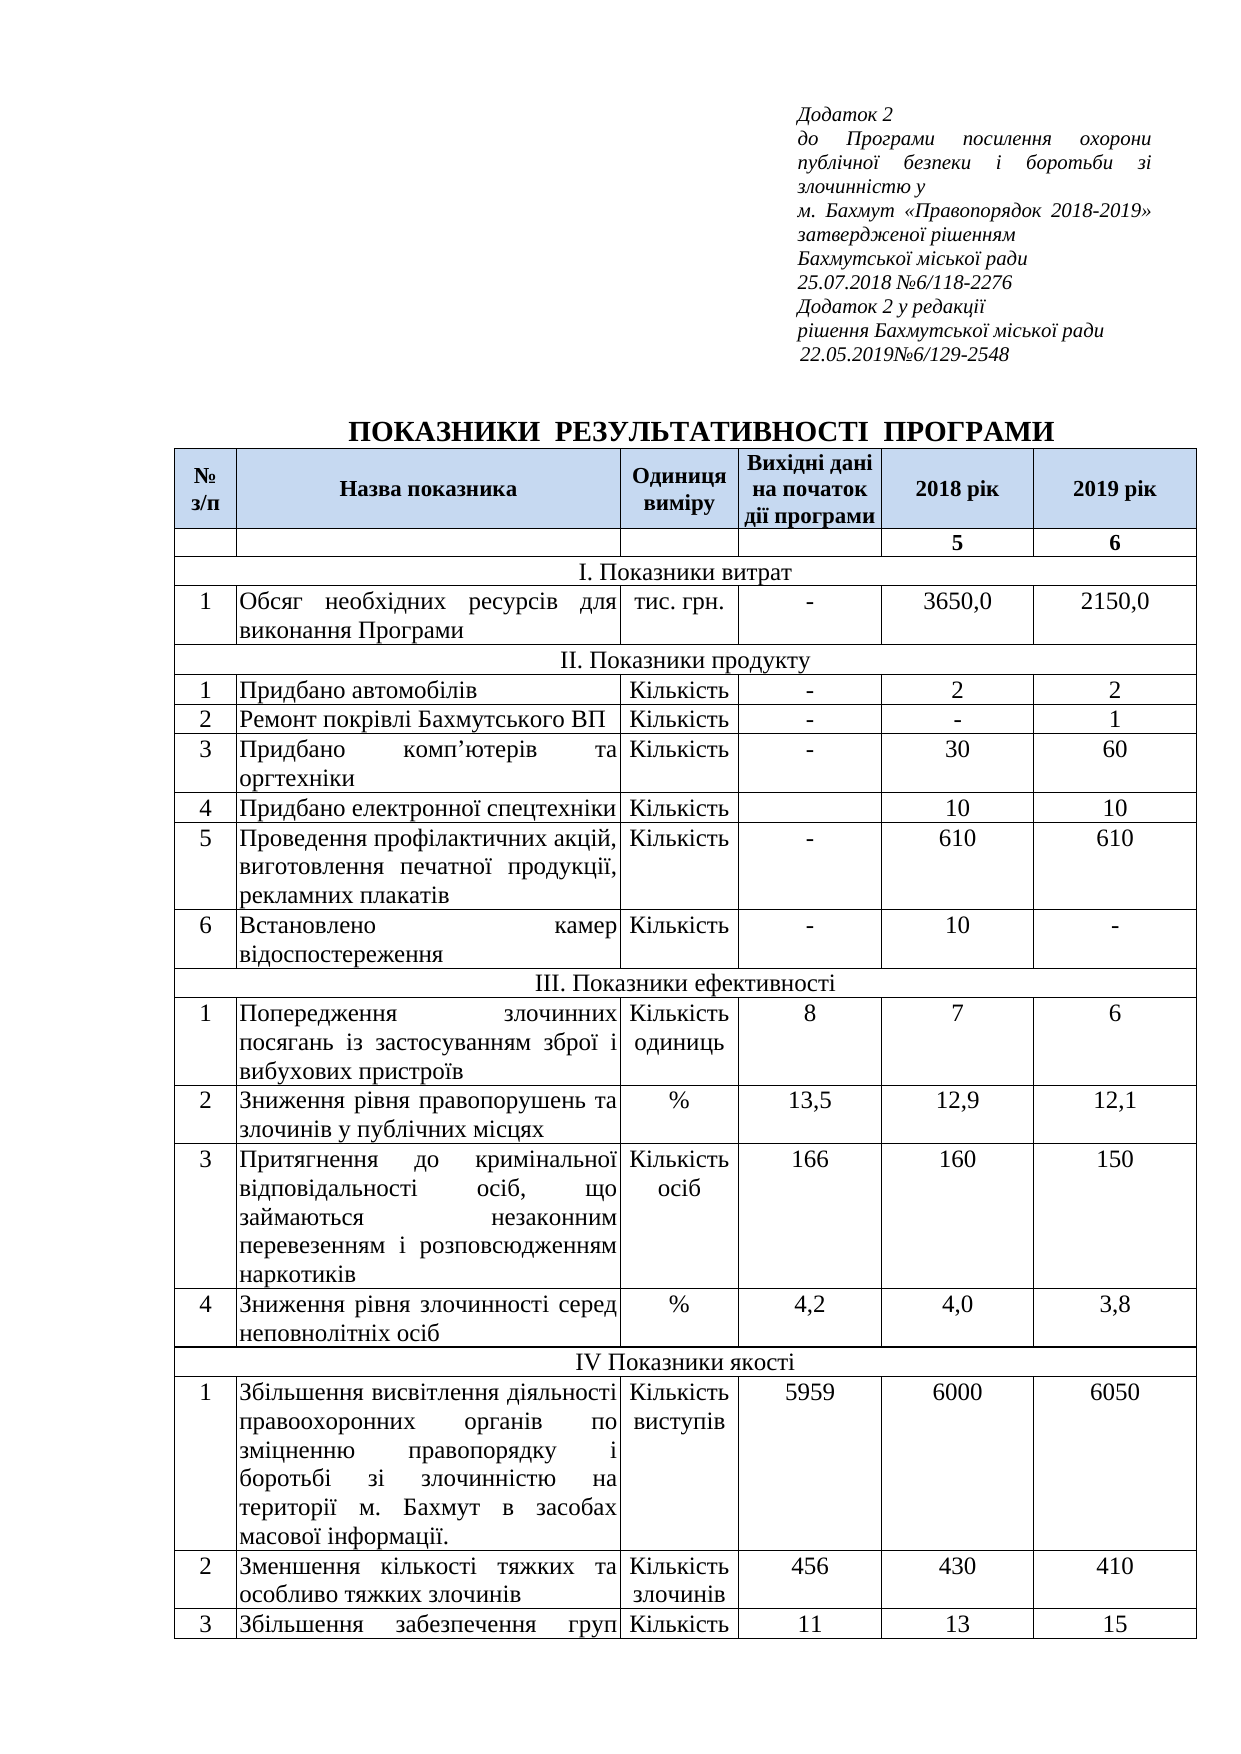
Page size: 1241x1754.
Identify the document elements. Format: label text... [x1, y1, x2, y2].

table_header Вихідні дані на початок дії програми [739, 449, 881, 528]
table_cell 12,1 [1034, 1086, 1196, 1143]
table_cell 3,8 [1034, 1289, 1196, 1346]
table_cell - [882, 705, 1033, 733]
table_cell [237, 1609, 620, 1638]
table_cell 12,9 [882, 1086, 1033, 1143]
table_cell 5959 [739, 1377, 881, 1550]
table_cell Встановлено камер відоспостереження [237, 910, 620, 967]
table_cell 610 [882, 823, 1033, 909]
table_cell [175, 529, 236, 556]
table_cell 2 [175, 1551, 236, 1608]
table_cell 5 [175, 823, 236, 909]
table_cell 6000 [882, 1377, 1033, 1550]
table_cell 2 [175, 1086, 236, 1143]
table_cell 30 [882, 734, 1033, 792]
table_cell 2 [882, 675, 1033, 703]
table_cell Ремонт покрівлі Бахмутського ВП [237, 705, 620, 733]
table_cell [739, 793, 881, 822]
table_header Назва показника [237, 449, 620, 528]
table_cell Зниження рівня правопорушень та злочинів у публічних місцях [237, 1086, 620, 1143]
table_cell 4,2 [739, 1289, 881, 1346]
table_cell [739, 529, 881, 556]
table_cell тис. грн. [621, 586, 738, 644]
table_cell Проведення профілактичних акцій, виготовлення печатної продукції, рекламних плакатів [237, 823, 620, 909]
table_cell - [739, 586, 881, 644]
table_cell Придбано автомобілів [237, 675, 620, 703]
table_cell 410 [1034, 1551, 1196, 1608]
table_cell 456 [739, 1551, 881, 1608]
table_cell 3 [175, 734, 236, 792]
table_cell 6 [175, 910, 236, 967]
table_cell ІV Показники якості [175, 1348, 1196, 1376]
table_cell 11 [739, 1609, 881, 1638]
table_cell Придбано електронної спецтехніки [237, 793, 620, 822]
table_cell 8 [739, 998, 881, 1084]
table_cell Кількість [621, 675, 738, 703]
table_header 2019 рік [1034, 449, 1196, 528]
text до Програми посилення охорони публічної безпеки і боротьби зі злочинністю у [797, 126, 1152, 198]
table_cell [237, 529, 620, 556]
table_cell 1 [175, 675, 236, 703]
table_cell 166 [739, 1144, 881, 1288]
text Додаток 2 [797, 102, 1152, 126]
table_cell Зменшення кількості тяжких та особливо тяжких злочинів [237, 1551, 620, 1608]
table_cell 3650,0 [882, 586, 1033, 644]
text рішення Бахмутської міської ради [797, 318, 1152, 342]
table_cell - [739, 823, 881, 909]
table_cell 2 [175, 705, 236, 733]
text м. Бахмут «Правопорядок 2018-2019» затвердженої рішенням [797, 198, 1152, 246]
table_cell 7 [882, 998, 1033, 1084]
table_cell 15 [1034, 1609, 1196, 1638]
table_header 2018 рік [882, 449, 1033, 528]
table_cell 430 [882, 1551, 1033, 1608]
table_cell 13,5 [739, 1086, 881, 1143]
table_cell 1 [175, 586, 236, 644]
table_cell - [739, 705, 881, 733]
table_cell ІІІ. Показники ефективності [175, 969, 1196, 997]
table_cell ІІ. Показники продукту [175, 645, 1196, 674]
table_cell - [739, 910, 881, 967]
table_cell 6 [1034, 998, 1196, 1084]
table_cell % [621, 1086, 738, 1143]
text 25.07.2018 №6/118-2276 [797, 270, 1152, 294]
table_cell 160 [882, 1144, 1033, 1288]
table_cell 1 [175, 1377, 236, 1550]
table_cell 4,0 [882, 1289, 1033, 1346]
table_cell І. Показники витрат [175, 557, 1196, 585]
table_cell 150 [1034, 1144, 1196, 1288]
table_cell Зниження рівня злочинності серед неповнолітніх осіб [237, 1289, 620, 1346]
text Додаток 2 у редакції [797, 294, 1152, 318]
table_cell - [1034, 910, 1196, 967]
table_cell Придбано комп’ютерів та оргтехніки [237, 734, 620, 792]
table_cell 2 [1034, 675, 1196, 703]
table_header Одиниця виміру [621, 449, 738, 528]
table_cell Кількість [621, 910, 738, 967]
table_cell 5 [882, 529, 1033, 556]
table_cell Збільшення висвітлення діяльності правоохоронних органів по зміцненню правопорядку і боротьбі зі злочинністю на території м. Бахмут в засобах масової інформації. [237, 1377, 620, 1550]
table_cell 10 [882, 793, 1033, 822]
table_cell 6 [1034, 529, 1196, 556]
table_cell 60 [1034, 734, 1196, 792]
table_cell Кількість [621, 823, 738, 909]
table_cell 3 [175, 1609, 236, 1638]
table_cell 13 [882, 1609, 1033, 1638]
table_cell Кількість одиниць [621, 1609, 738, 1638]
table_cell Кількість злочинів [621, 1551, 738, 1608]
table_cell Кількість [621, 705, 738, 733]
table_cell Обсяг необхідних ресурсів для виконання Програми [237, 586, 620, 644]
table_cell 610 [1034, 823, 1196, 909]
table_cell - [739, 675, 881, 703]
table_cell 4 [175, 793, 236, 822]
text ПОКАЗНИКИ РЕЗУЛЬТАТИВНОСТІ ПРОГРАМИ [177, 414, 1152, 448]
table_cell Кількість осіб [621, 1144, 738, 1288]
table_cell 2150,0 [1034, 586, 1196, 644]
table_header № з/п [175, 449, 236, 528]
table_cell Попередження злочинних посягань із застосуванням зброї і вибухових пристроїв [237, 998, 620, 1084]
table_cell [621, 529, 738, 556]
table_cell 1 [1034, 705, 1196, 733]
table_cell - [739, 734, 881, 792]
table_cell Притягнення до кримінальної відповідальності осіб, що займаються незаконним перевезенням і розповсюдженням наркотиків [237, 1144, 620, 1288]
table_cell 3 [175, 1144, 236, 1288]
table_cell Кількість [621, 793, 738, 822]
table_cell 6050 [1034, 1377, 1196, 1550]
table_cell Кількість [621, 734, 738, 792]
table_cell Кількість виступів [621, 1377, 738, 1550]
table_cell 4 [175, 1289, 236, 1346]
table_cell 10 [1034, 793, 1196, 822]
table_cell 1 [175, 998, 236, 1084]
text 22.05.2019№6/129-2548 [177, 342, 1152, 366]
table_cell % [621, 1289, 738, 1346]
text Бахмутської міської ради [797, 246, 1152, 270]
table_cell Кількість одиниць [621, 998, 738, 1084]
table_cell 10 [882, 910, 1033, 967]
